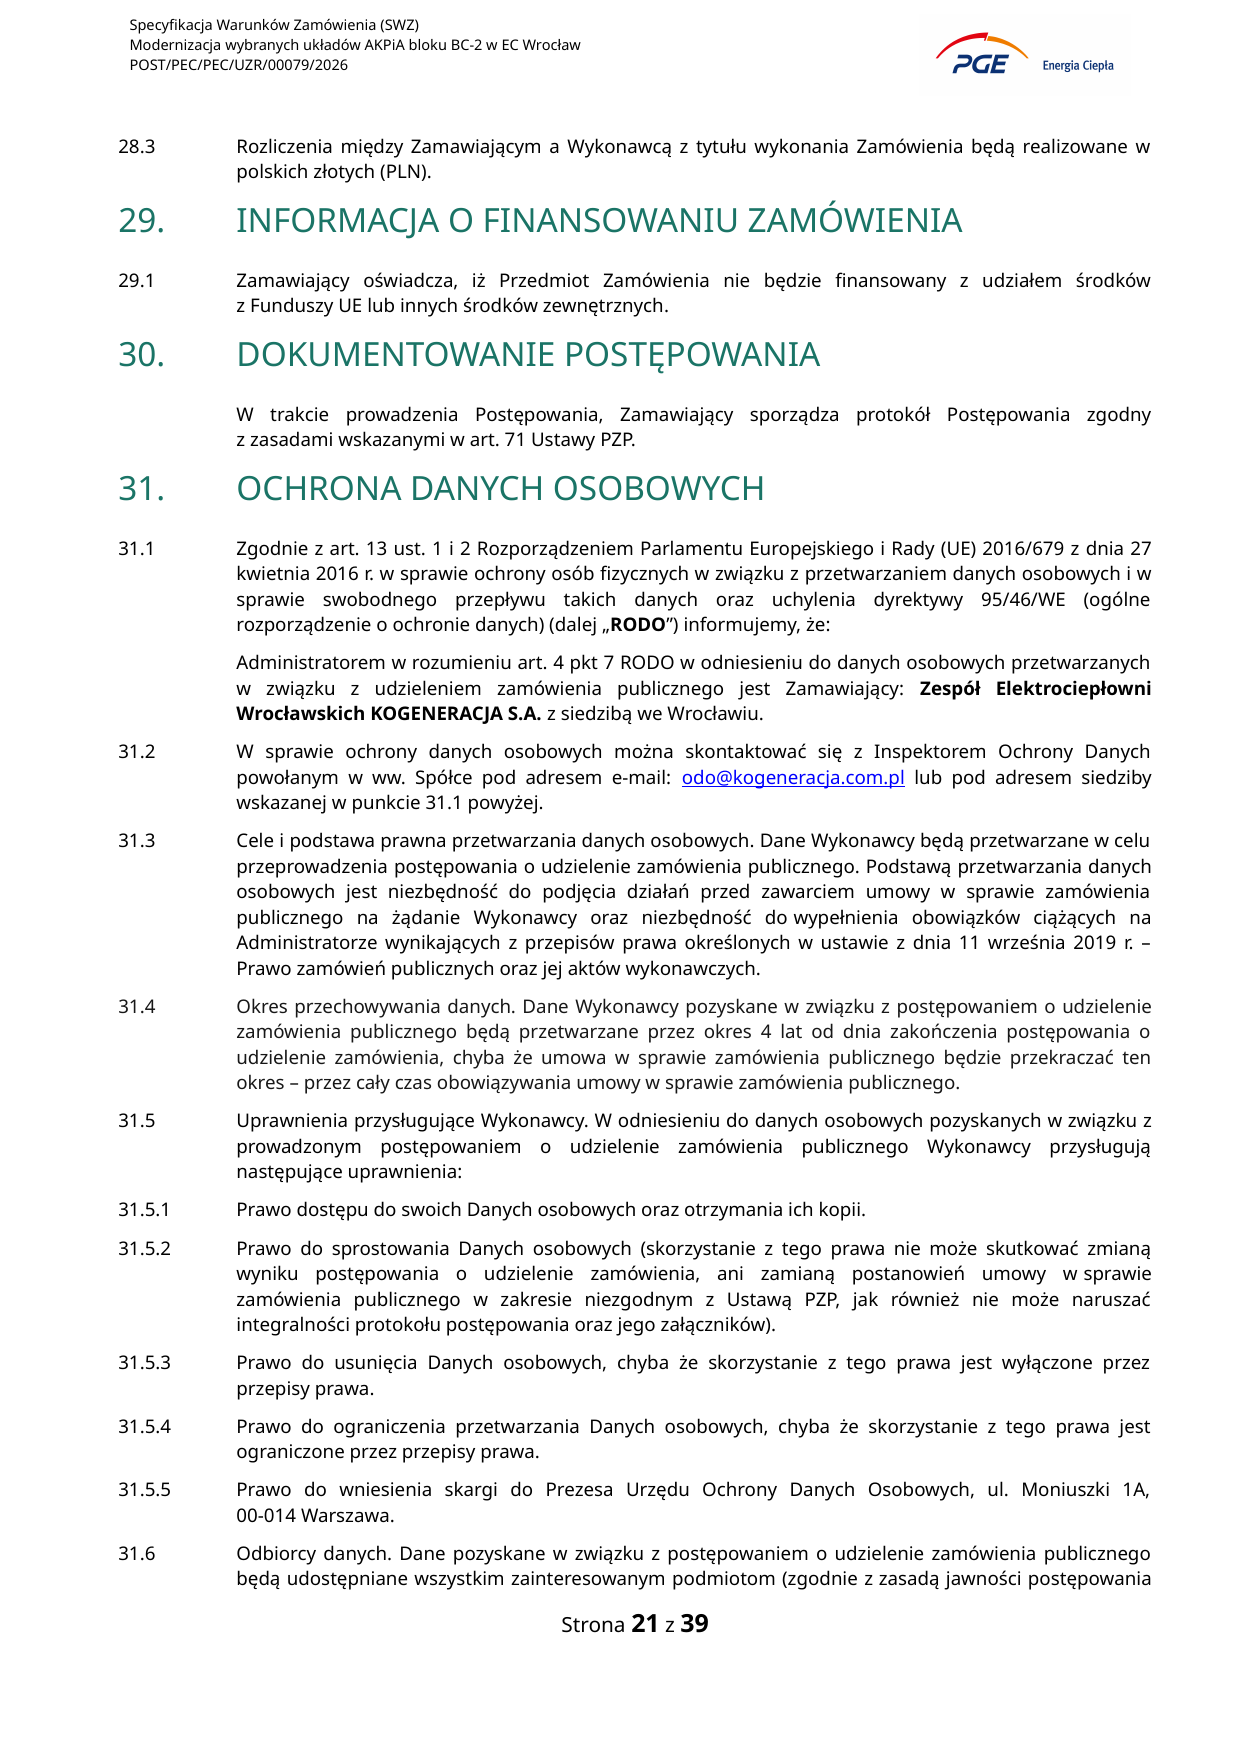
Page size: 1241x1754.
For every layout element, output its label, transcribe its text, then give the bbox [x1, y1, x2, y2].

subtitle INFORMACJA O FINANSOWANIU ZAMÓWIENIA [118, 196, 1152, 242]
subtitle Prawo do ograniczenia przetwarzania Danych osobowych, chyba że skorzystanie z tego prawa jest ograniczone przez przepisy prawa. [118, 1413, 1152, 1464]
subtitle DOKUMENTOWANIE POSTĘPOWANIA [118, 330, 1152, 376]
subtitle Prawo do wniesienia skargi do Prezesa Urzędu Ochrony Danych Osobowych, ul. Moniuszki 1A, 00-014 Warszawa. [118, 1476, 1152, 1527]
subtitle Administratorem w rozumieniu art. 4 pkt 7 RODO w odniesieniu do danych osobowych przetwarzanych w związku z udzieleniem zamówienia publicznego jest Zamawiający: Zespół Elektrociepłowni Wrocławskich KOGENERACJA S.A. z siedzibą we Wrocławiu. [236, 649, 1152, 726]
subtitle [118, 1540, 1152, 1591]
subtitle Zamawiający oświadcza, iż Przedmiot Zamówienia nie będzie finansowany z udziałem środków z Funduszy UE lub innych środków zewnętrznych. [118, 267, 1152, 318]
subtitle Zgodnie z art. 13 ust. 1 i 2 Rozporządzeniem Parlamentu Europejskiego i Rady (UE) 2016/679 z dnia 27 kwietnia 2016 r. w sprawie ochrony osób fizycznych w związku z przetwarzaniem danych osobowych i w sprawie swobodnego przepływu takich danych oraz uchylenia dyrektywy 95/46/WE (ogólne rozporządzenie o ochronie danych) (dalej „RODO”) informujemy, że: [118, 535, 1152, 637]
subtitle OCHRONA DANYCH OSOBOWYCH [118, 464, 1152, 510]
subtitle Prawo do sprostowania Danych osobowych (skorzystanie z tego prawa nie może skutkować zmianą wyniku postępowania o udzielenie zamówienia, ani zamianą postanowień umowy w sprawie zamówienia publicznego w zakresie niezgodnym z Ustawą PZP, jak również nie może naruszać integralności protokołu postępowania oraz jego załączników). [118, 1235, 1152, 1337]
picture [918, 14, 1131, 96]
subtitle Rozliczenia między Zamawiającym a Wykonawcą z tytułu wykonania Zamówienia będą realizowane w polskich złotych (PLN). [118, 133, 1152, 184]
subtitle Okres przechowywania danych. Dane Wykonawcy pozyskane w związku z postępowaniem o udzielenie zamówienia publicznego będą przetwarzane przez okres 4 lat od dnia zakończenia postępowania o udzielenie zamówienia, chyba że umowa w sprawie zamówienia publicznego będzie przekraczać ten okres – przez cały czas obowiązywania umowy w sprawie zamówienia publicznego. [118, 993, 1152, 1095]
subtitle W trakcie prowadzenia Postępowania, Zamawiający sporządza protokół Postępowania zgodny z zasadami wskazanymi w art. 71 Ustawy PZP. [236, 401, 1152, 452]
subtitle Prawo dostępu do swoich Danych osobowych oraz otrzymania ich kopii. [118, 1197, 1152, 1222]
subtitle W sprawie ochrony danych osobowych można skontaktować się z Inspektorem Ochrony Danych powołanym w ww. Spółce pod adresem e-mail: odo@kogeneracja.com.pl lub pod adresem siedziby wskazanej w punkcie 31.1 powyżej. [118, 738, 1152, 815]
subtitle Cele i podstawa prawna przetwarzania danych osobowych. Dane Wykonawcy będą przetwarzane w celu przeprowadzenia postępowania o udzielenie zamówienia publicznego. Podstawą przetwarzania danych osobowych jest niezbędność do podjęcia działań przed zawarciem umowy w sprawie zamówienia publicznego na żądanie Wykonawcy oraz niezbędność do wypełnienia obowiązków ciążących na Administratorze wynikających z przepisów prawa określonych w ustawie z dnia 11 września 2019 r. – Prawo zamówień publicznych oraz jej aktów wykonawczych. [118, 827, 1152, 981]
subtitle Prawo do usunięcia Danych osobowych, chyba że skorzystanie z tego prawa jest wyłączone przez przepisy prawa. [118, 1349, 1152, 1400]
subtitle Uprawnienia przysługujące Wykonawcy. W odniesieniu do danych osobowych pozyskanych w związku z prowadzonym postępowaniem o udzielenie zamówienia publicznego Wykonawcy przysługują następujące uprawnienia: [118, 1108, 1152, 1184]
